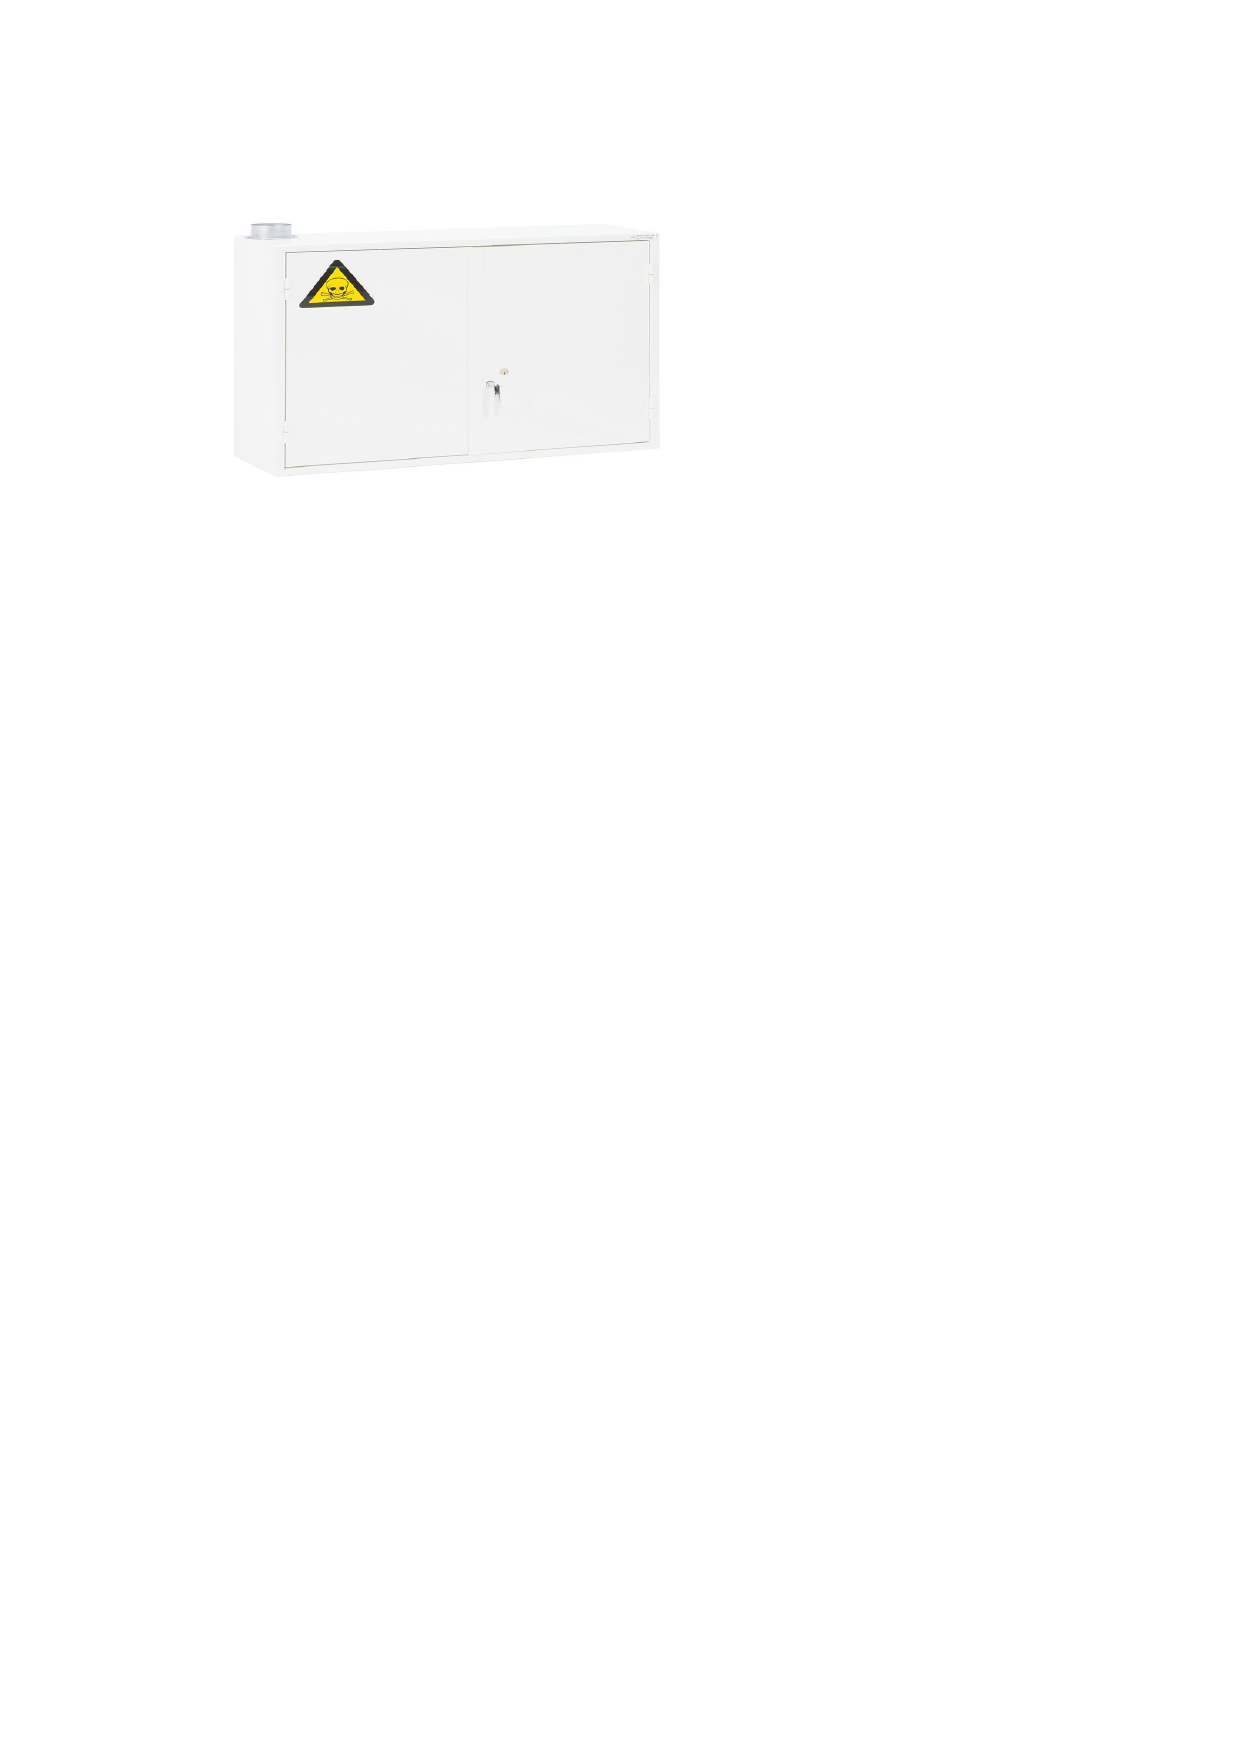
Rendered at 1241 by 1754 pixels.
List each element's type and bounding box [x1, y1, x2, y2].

picture [147, 147, 739, 557]
